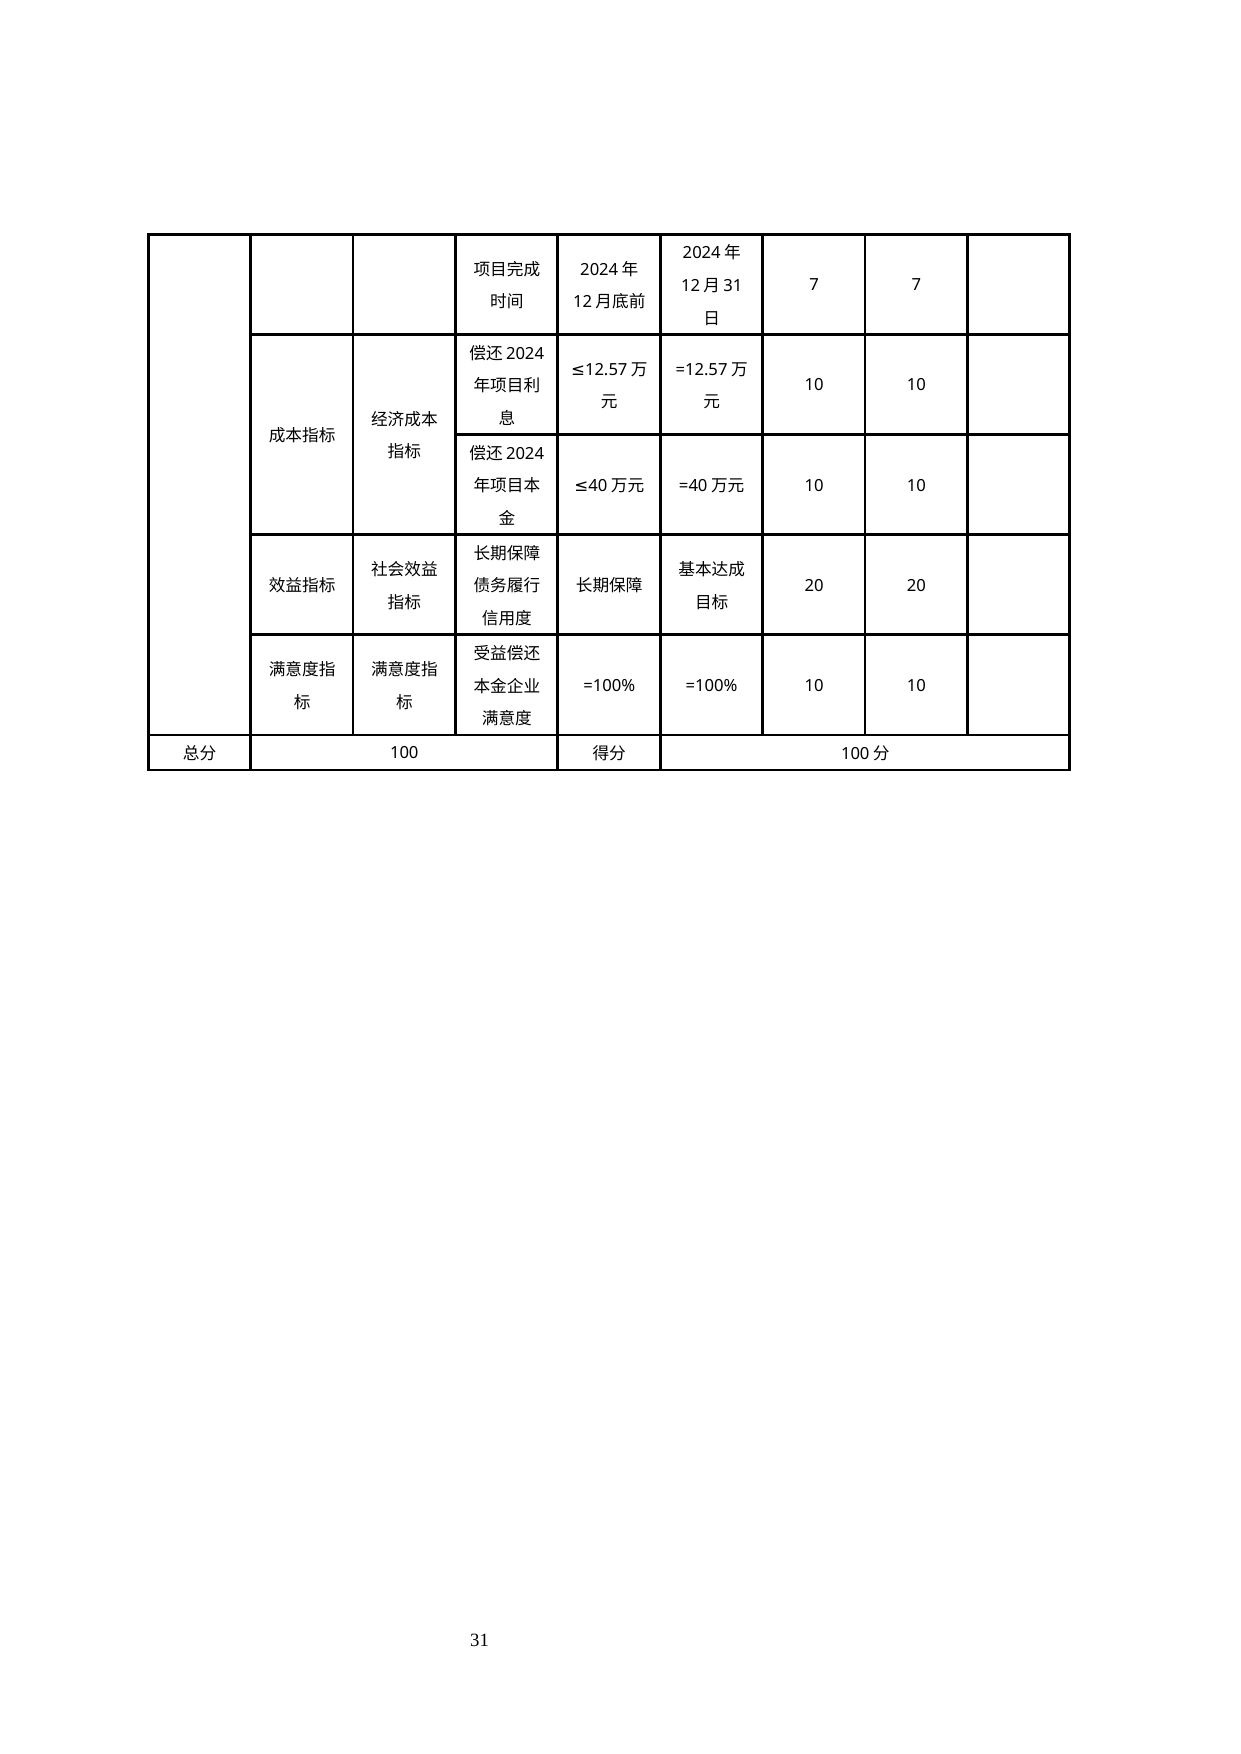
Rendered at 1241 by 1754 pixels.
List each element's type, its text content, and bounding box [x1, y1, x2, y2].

table_cell ≤12.57万元 [559, 336, 659, 433]
table_cell 2024年12月底前 [559, 236, 659, 333]
table_cell 经济成本指标 [354, 336, 454, 533]
table_cell 得分 [559, 736, 659, 768]
table_cell =100% [559, 636, 659, 733]
table_cell ≤40万元 [559, 436, 659, 533]
table_cell =100% [662, 636, 761, 733]
table_cell 受益偿还本金企业满意度 [457, 636, 556, 733]
table_cell 10 [866, 436, 966, 533]
table_cell [969, 636, 1068, 733]
table_cell 10 [764, 636, 864, 733]
table_cell 100 [252, 736, 556, 768]
table_cell 社会效益指标 [354, 536, 454, 633]
table_cell 100分 [662, 736, 1068, 768]
table_cell 成本指标 [252, 336, 352, 533]
table_cell [969, 536, 1068, 633]
table_cell 偿还2024年项目利息 [457, 336, 556, 433]
table_cell 长期保障 [559, 536, 659, 633]
table_cell 基本达成目标 [662, 536, 761, 633]
table_cell =40万元 [662, 436, 761, 533]
table_cell 满意度指标 [252, 636, 352, 733]
table_cell =12.57万元 [662, 336, 761, 433]
table_cell 20 [866, 536, 966, 633]
table_cell [969, 236, 1068, 333]
table_cell [969, 436, 1068, 533]
table_cell 满意度指标 [354, 636, 454, 733]
table_cell 长期保障债务履行信用度 [457, 536, 556, 633]
table_cell 项目完成时间 [457, 236, 556, 333]
table_cell 10 [764, 436, 864, 533]
table_cell 7 [866, 236, 966, 333]
table_cell 2024年12月31日 [662, 236, 761, 333]
table_cell 7 [764, 236, 864, 333]
table_cell 总分 [150, 736, 249, 768]
table_cell [969, 336, 1068, 433]
table_cell 效益指标 [252, 536, 352, 633]
table_cell 10 [866, 636, 966, 733]
table_cell 20 [764, 536, 864, 633]
table_cell 偿还2024年项目本金 [457, 436, 556, 533]
table_cell 10 [764, 336, 864, 433]
table_cell 10 [866, 336, 966, 433]
